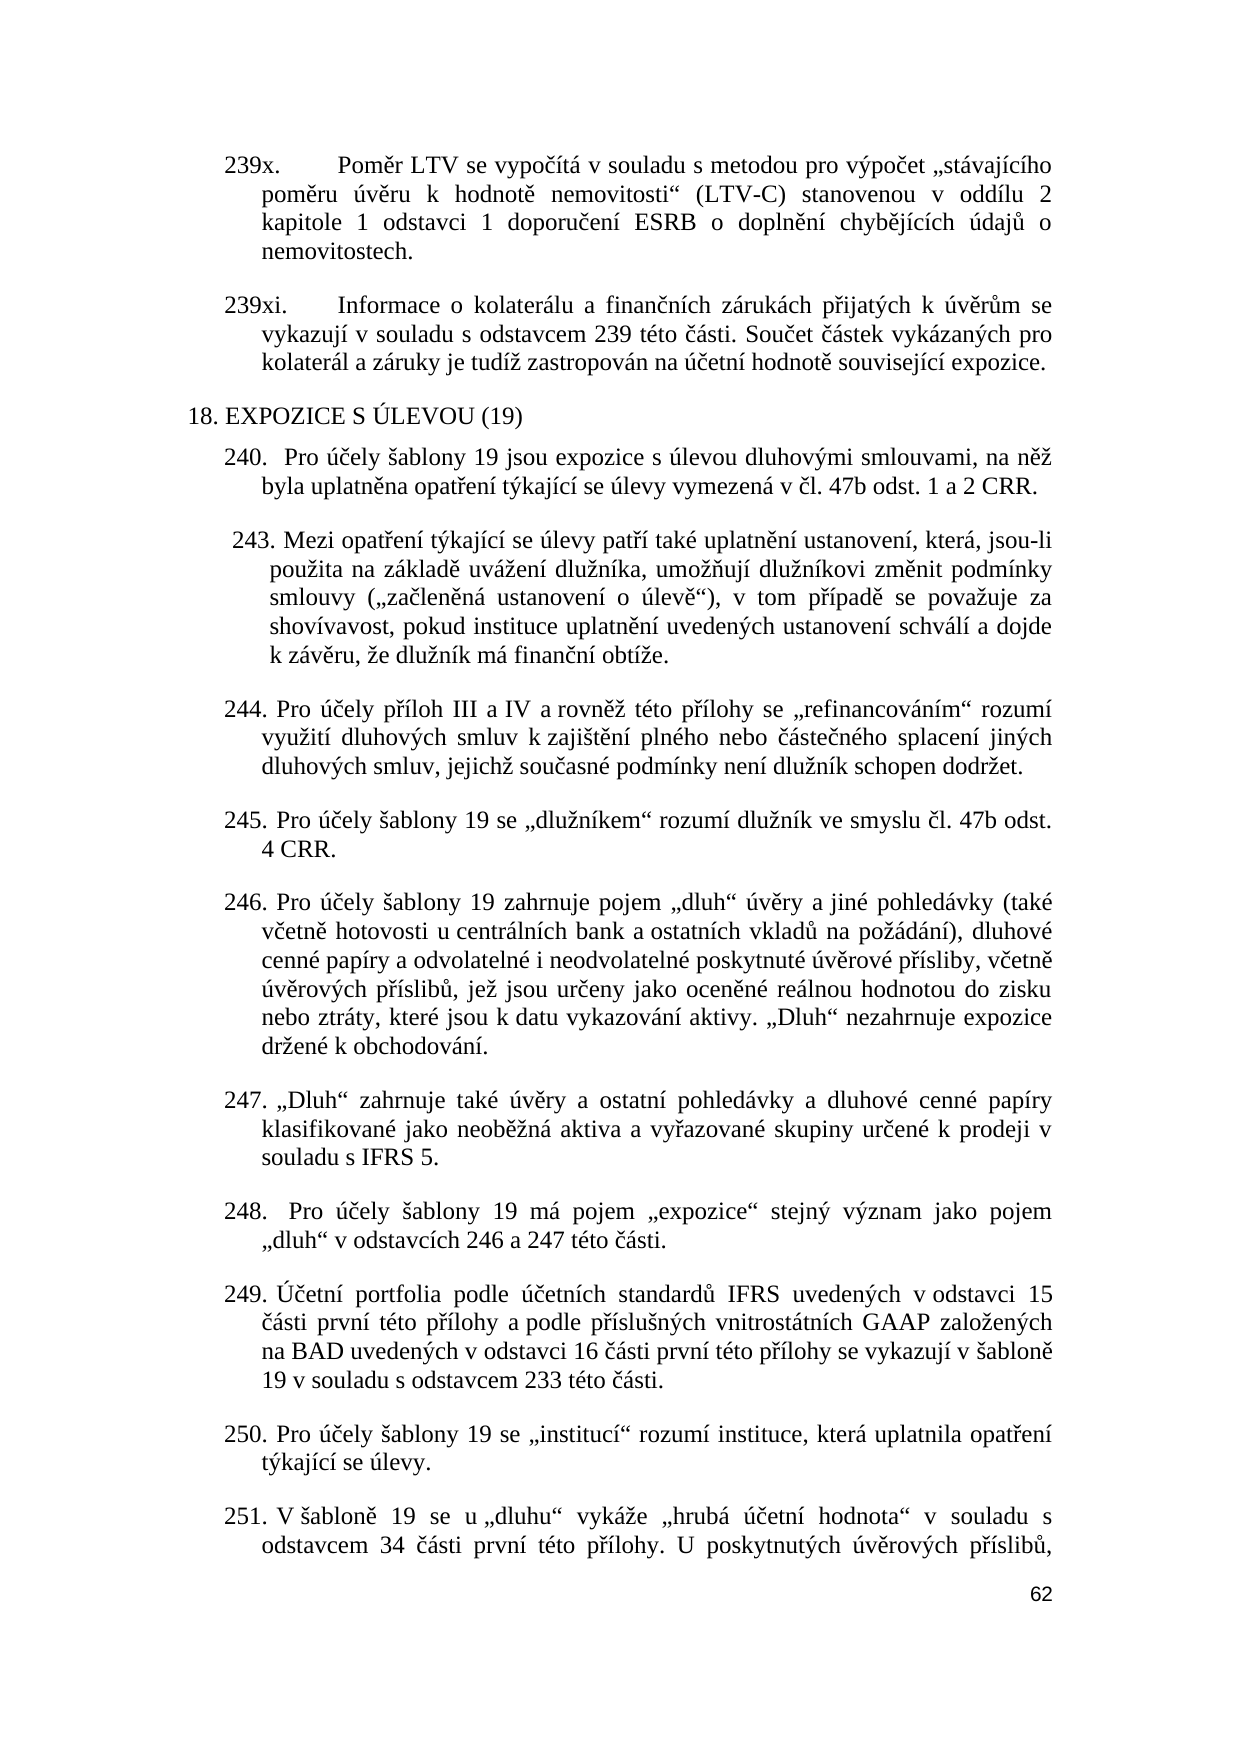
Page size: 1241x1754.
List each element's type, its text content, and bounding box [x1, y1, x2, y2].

list 239xi. Informace o kolaterálu a finančních zárukách přijatých k úvěrům se vykazují v souladu s odstavcem 239 této části. Součet částek vykázaných pro kolaterál a záruky je tudíž zastropován na účetní hodnotě související expozice. [224, 290, 1053, 376]
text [224, 1501, 1053, 1559]
text Pro účely šablony 19 se „dlužníkem“ rozumí dlužník ve smyslu čl. 47b odst. 4 CRR. [224, 805, 1053, 862]
text Pro účely příloh III a IV a rovněž této přílohy se „refinancováním“ rozumí využití dluhových smluv k zajištění plného nebo částečného splacení jiných dluhových smluv, jejichž současné podmínky není dlužník schopen dodržet. [224, 694, 1053, 780]
text „Dluh“ zahrnuje také úvěry a ostatní pohledávky a dluhové cenné papíry klasifikované jako neoběžná aktiva a vyřazované skupiny určené k prodeji v souladu s IFRS 5. [224, 1085, 1053, 1171]
text Pro účely šablony 19 se „institucí“ rozumí instituce, která uplatnila opatření týkající se úlevy. [224, 1419, 1053, 1476]
text Účetní portfolia podle účetních standardů IFRS uvedených v odstavci 15 části první této přílohy a podle příslušných vnitrostátních GAAP založených na BAD uvedených v odstavci 16 části první této přílohy se vykazují v šabloně 19 v souladu s odstavcem 233 této části. [224, 1279, 1053, 1394]
text Pro účely šablony 19 jsou expozice s úlevou dluhovými smlouvami, na něž byla uplatněna opatření týkající se úlevy vymezená v čl. 47b odst. 1 a 2 CRR. [224, 442, 1053, 500]
text Pro účely šablony 19 má pojem „expozice“ stejný význam jako pojem „dluh“ v odstavcích 246 a 247 této části. [224, 1196, 1053, 1254]
text Pro účely šablony 19 zahrnuje pojem „dluh“ úvěry a jiné pohledávky (také včetně hotovosti u centrálních bank a ostatních vkladů na požádání), dluhové cenné papíry a odvolatelné i neodvolatelné poskytnuté úvěrové přísliby, včetně úvěrových příslibů, jež jsou určeny jako oceněné reálnou hodnotou do zisku nebo ztráty, které jsou k datu vykazování aktivy. „Dluh“ nezahrnuje expozice držené k obchodování. [224, 887, 1053, 1060]
subtitle Expozice s úlevou (19) [187, 401, 1053, 430]
list 239x. Poměr LTV se vypočítá v souladu s metodou pro výpočet „stávajícího poměru úvěru k hodnotě nemovitosti“ (LTV-C) stanovenou v oddílu 2 kapitole 1 odstavci 1 doporučení ESRB o doplnění chybějících údajů o nemovitostech. [224, 150, 1053, 265]
list Mezi opatření týkající se úlevy patří také uplatnění ustanovení, která, jsou-li použita na základě uvážení dlužníka, umožňují dlužníkovi změnit podmínky smlouvy („začleněná ustanovení o úlevě“), v tom případě se považuje za shovívavost, pokud instituce uplatnění uvedených ustanovení schválí a dojde k závěru, že dlužník má finanční obtíže. [232, 525, 1053, 669]
